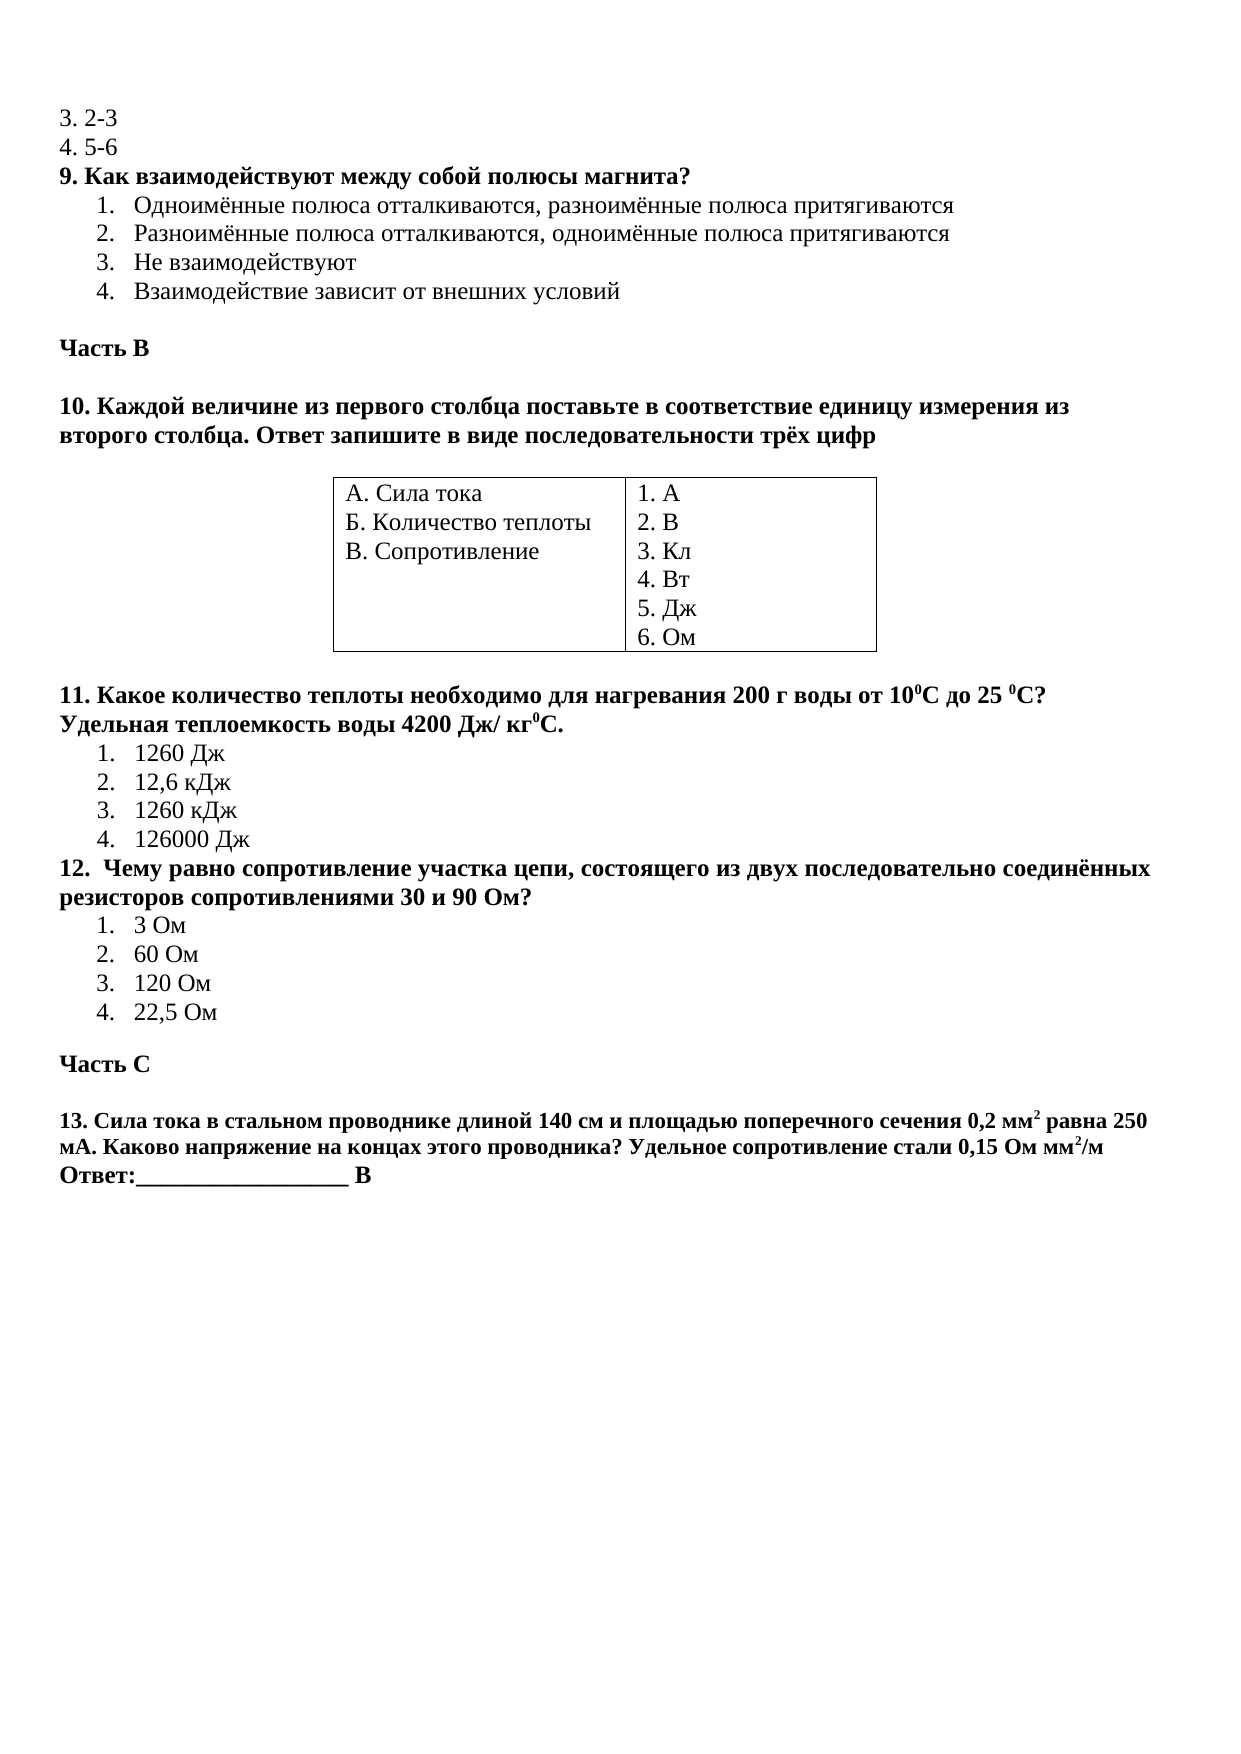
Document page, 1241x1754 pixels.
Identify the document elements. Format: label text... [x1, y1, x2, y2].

list Одноимённые полюса отталкиваются, разноимённые полюса притягиваются [96, 190, 1152, 218]
text 12. Чему равно сопротивление участка цепи, состоящего из двух последовательно соединённых резисторов сопротивлениями 30 и 90 Ом? [59, 853, 1152, 911]
list 1260 кДж [97, 796, 1152, 824]
list 126000 Дж [97, 824, 1152, 853]
text 13. Сила тока в стальном проводнике длиной 140 см и площадью поперечного сечения 0,2 мм2 равна 250 мА. Каково напряжение на концах этого проводника? Удельное сопротивление стали 0,15 Ом мм2/м [59, 1107, 1152, 1160]
table_header А. Сила тока Б. Количество теплоты В. Сопротивление [334, 478, 625, 651]
text 10. Каждой величине из первого столбца поставьте в соответствие единицу измерения из второго столбца. Ответ запишите в виде последовательности трёх цифр [59, 391, 1152, 448]
list 60 Ом [96, 939, 1152, 968]
list 1260 Дж [97, 738, 1152, 767]
list 22,5 Ом [96, 997, 1152, 1026]
text 4. 5-6 [59, 132, 1152, 161]
list Взаимодействие зависит от внешних условий [96, 276, 1152, 305]
list 120 Ом [96, 968, 1152, 997]
text 3. 2-3 [59, 103, 1152, 132]
list 12,6 кДж [97, 767, 1152, 796]
text 9. Как взаимодействуют между собой полюсы магнита? [59, 161, 1152, 190]
list 3 Ом [96, 911, 1152, 939]
table_header 1. А 2. В 3. Кл 4. Вт 5. Дж 6. Ом [626, 478, 876, 651]
list Разноимённые полюса отталкиваются, одноимённые полюса притягиваются [96, 218, 1152, 247]
text Часть С [59, 1049, 1152, 1078]
text 11. Какое количество теплоты необходимо для нагревания воды от 100С до 25 0С? Удельная теплоемкость воды 4200 Дж/ кг0С. [59, 681, 1152, 738]
text Ответ:_________________ В [59, 1160, 1152, 1188]
list Не взаимодействуют [96, 247, 1152, 276]
text Часть В [59, 333, 1152, 362]
